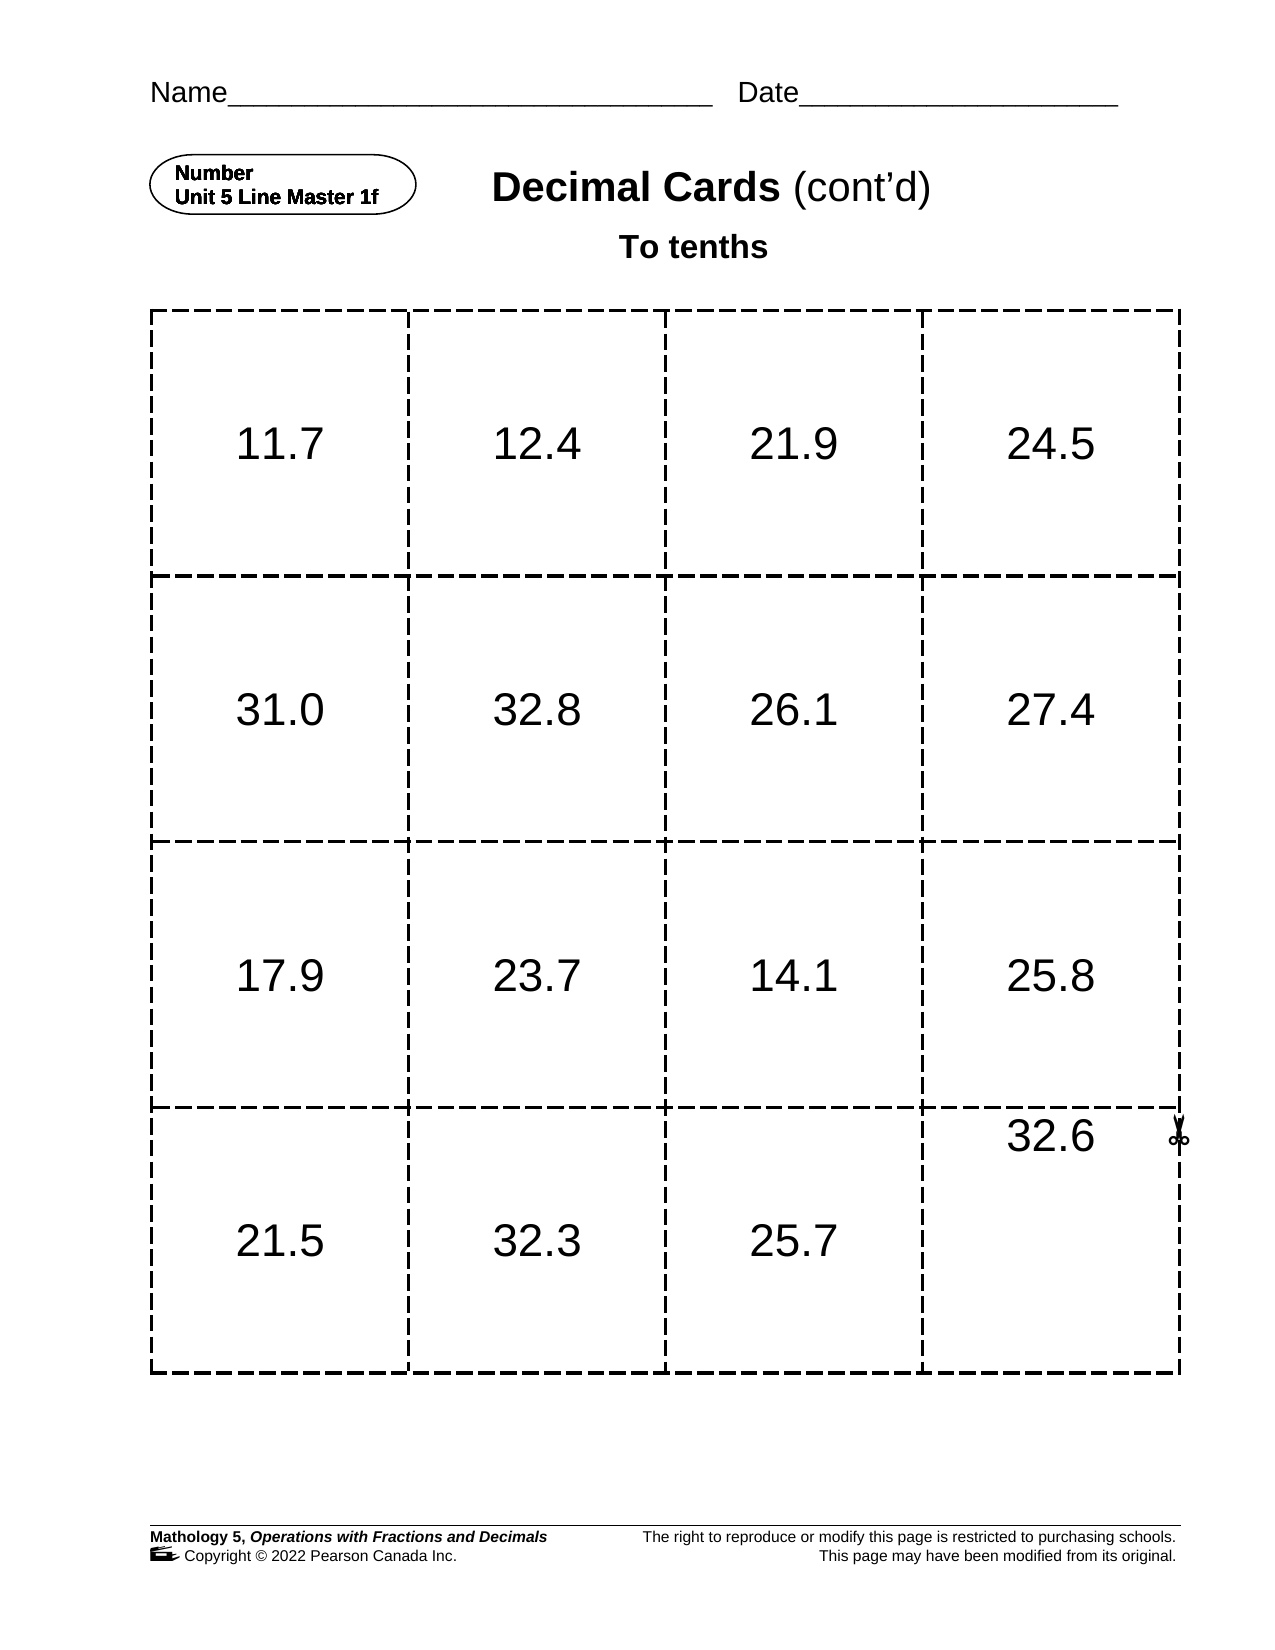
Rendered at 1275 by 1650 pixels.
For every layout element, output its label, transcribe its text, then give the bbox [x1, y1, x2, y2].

table_cell 32.3 [409, 1106, 665, 1371]
table_cell 32.6 [922, 1106, 1179, 1371]
table_header 12.4 [409, 309, 665, 574]
table_header 21.9 [665, 309, 922, 574]
table_header 11.7 [152, 309, 408, 574]
table_cell 17.9 [152, 840, 408, 1106]
table_cell 14.1 [665, 840, 922, 1106]
table_cell 32.8 [409, 574, 665, 840]
table_cell 27.4 [922, 574, 1179, 840]
picture [1154, 1105, 1204, 1156]
table_header 24.5 [922, 309, 1179, 574]
table_cell 25.7 [665, 1106, 922, 1371]
table_cell 21.5 [152, 1106, 408, 1371]
table_cell 25.8 [922, 840, 1179, 1106]
table_cell 26.1 [665, 574, 922, 840]
picture [150, 1546, 180, 1561]
table_cell 31.0 [152, 574, 408, 840]
table_cell 23.7 [409, 840, 665, 1106]
